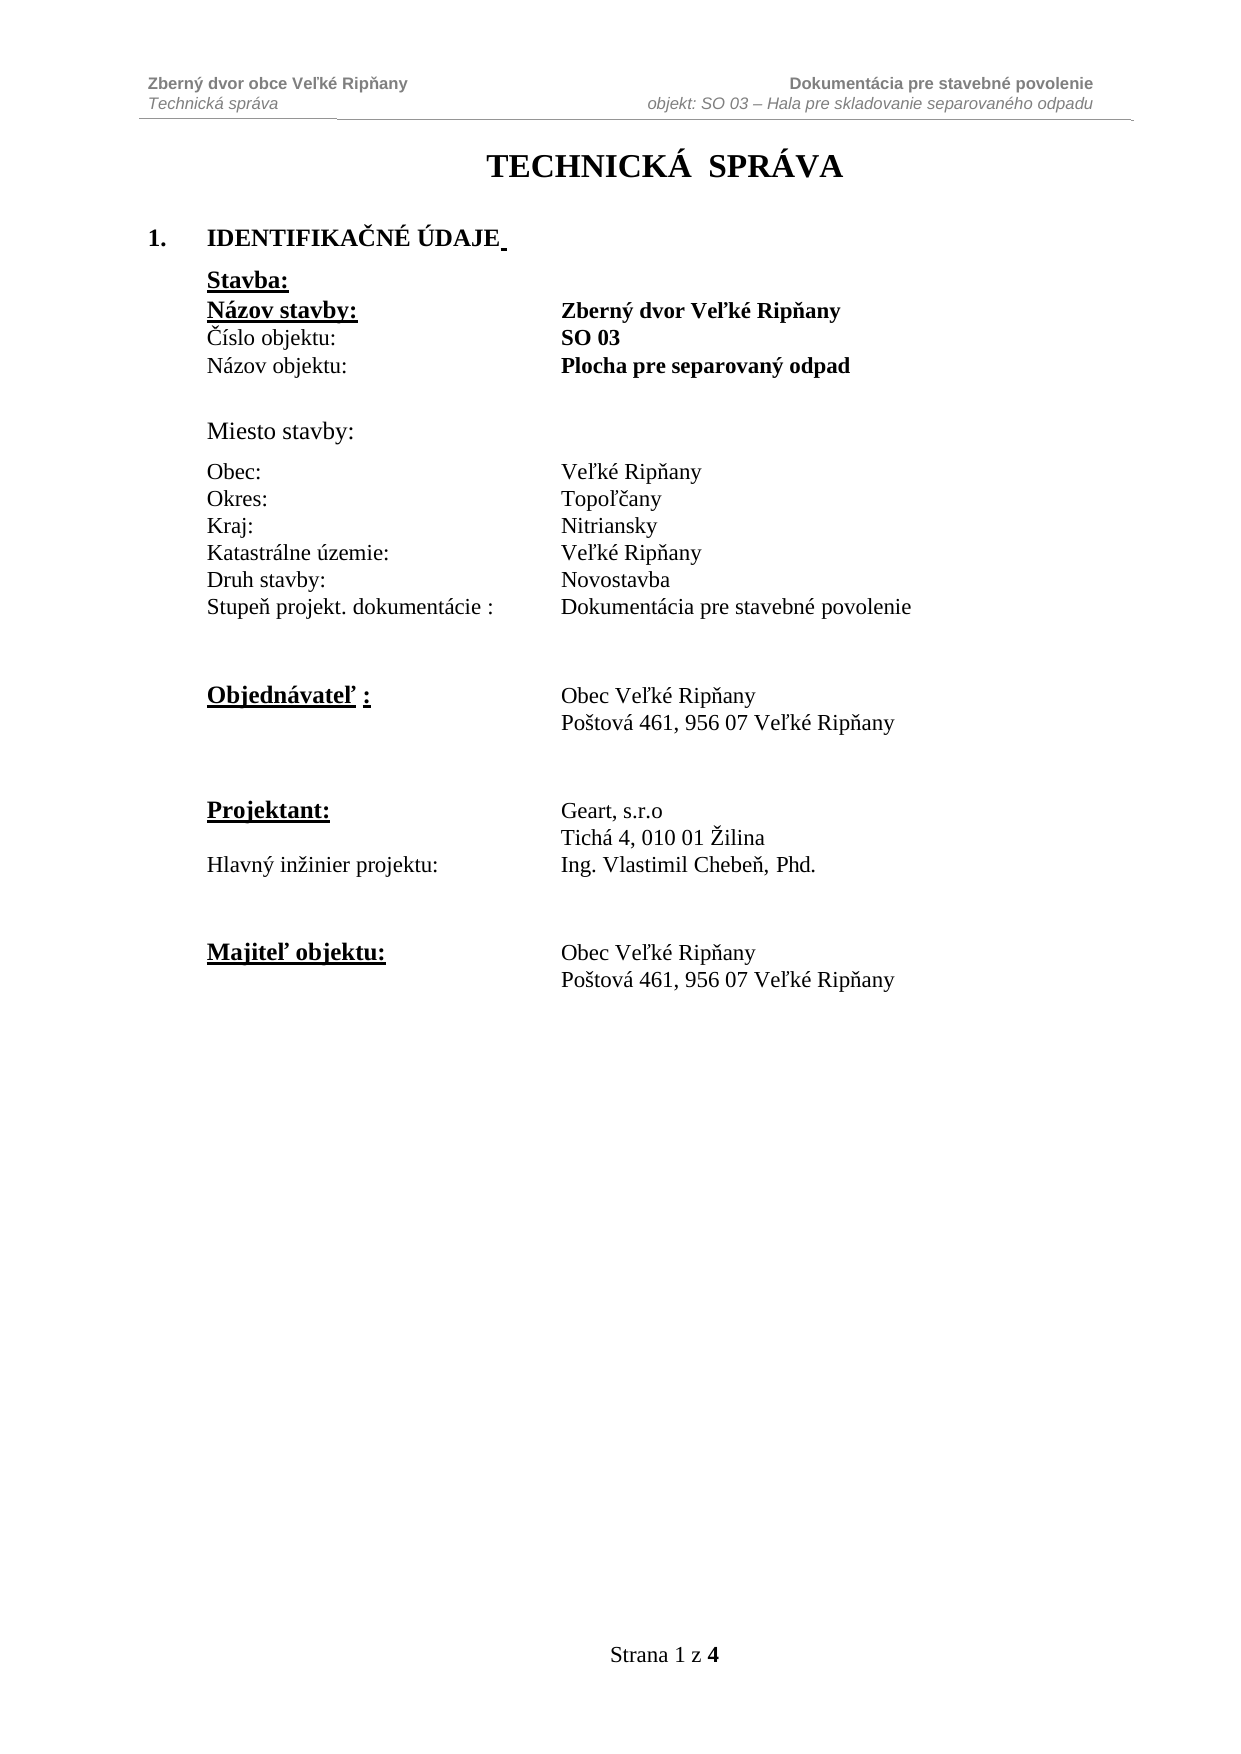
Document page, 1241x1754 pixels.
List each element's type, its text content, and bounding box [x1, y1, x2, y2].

text Okres: Topoľčany [207, 485, 1138, 512]
text Obec: Veľké Ripňany [207, 458, 1138, 484]
text Názov stavby: Zberný dvor Veľké Ripňany [207, 295, 1138, 323]
text Stupeň projekt. dokumentácie : Dokumentácia pre stavebné povolenie [207, 593, 1138, 619]
title TECHNICKÁ SPRÁVA [484, 147, 846, 185]
text Názov objektu: Plocha pre separovaný odpad [207, 352, 1138, 378]
text Kraj: Nitriansky [207, 512, 1138, 538]
text Poštová 461, 956 07 Veľké Ripňany [561, 709, 1138, 735]
text Objednávateľ : Obec Veľké Ripňany [207, 680, 1138, 708]
text Katastrálne územie: Veľké Ripňany [207, 539, 1138, 566]
text Číslo objektu: SO 03 [207, 324, 1138, 351]
subtitle IDENTIFIKAČNÉ ÚDAJE Stavba: [148, 210, 507, 294]
text Druh stavby: Novostavba [207, 566, 1138, 592]
text Miesto stavby: [207, 416, 1138, 445]
text Majiteľ objektu: Obec Veľké Ripňany [207, 937, 1138, 966]
text Tichá 4, 010 01 Žilina Hlavný inžinier projektu: Ing. Vlastimil Chebeň, Phd. [207, 824, 818, 877]
text Projektant: Geart, s.r.o [207, 795, 1138, 824]
text Poštová 461, 956 07 Veľké Ripňany [561, 966, 1138, 992]
